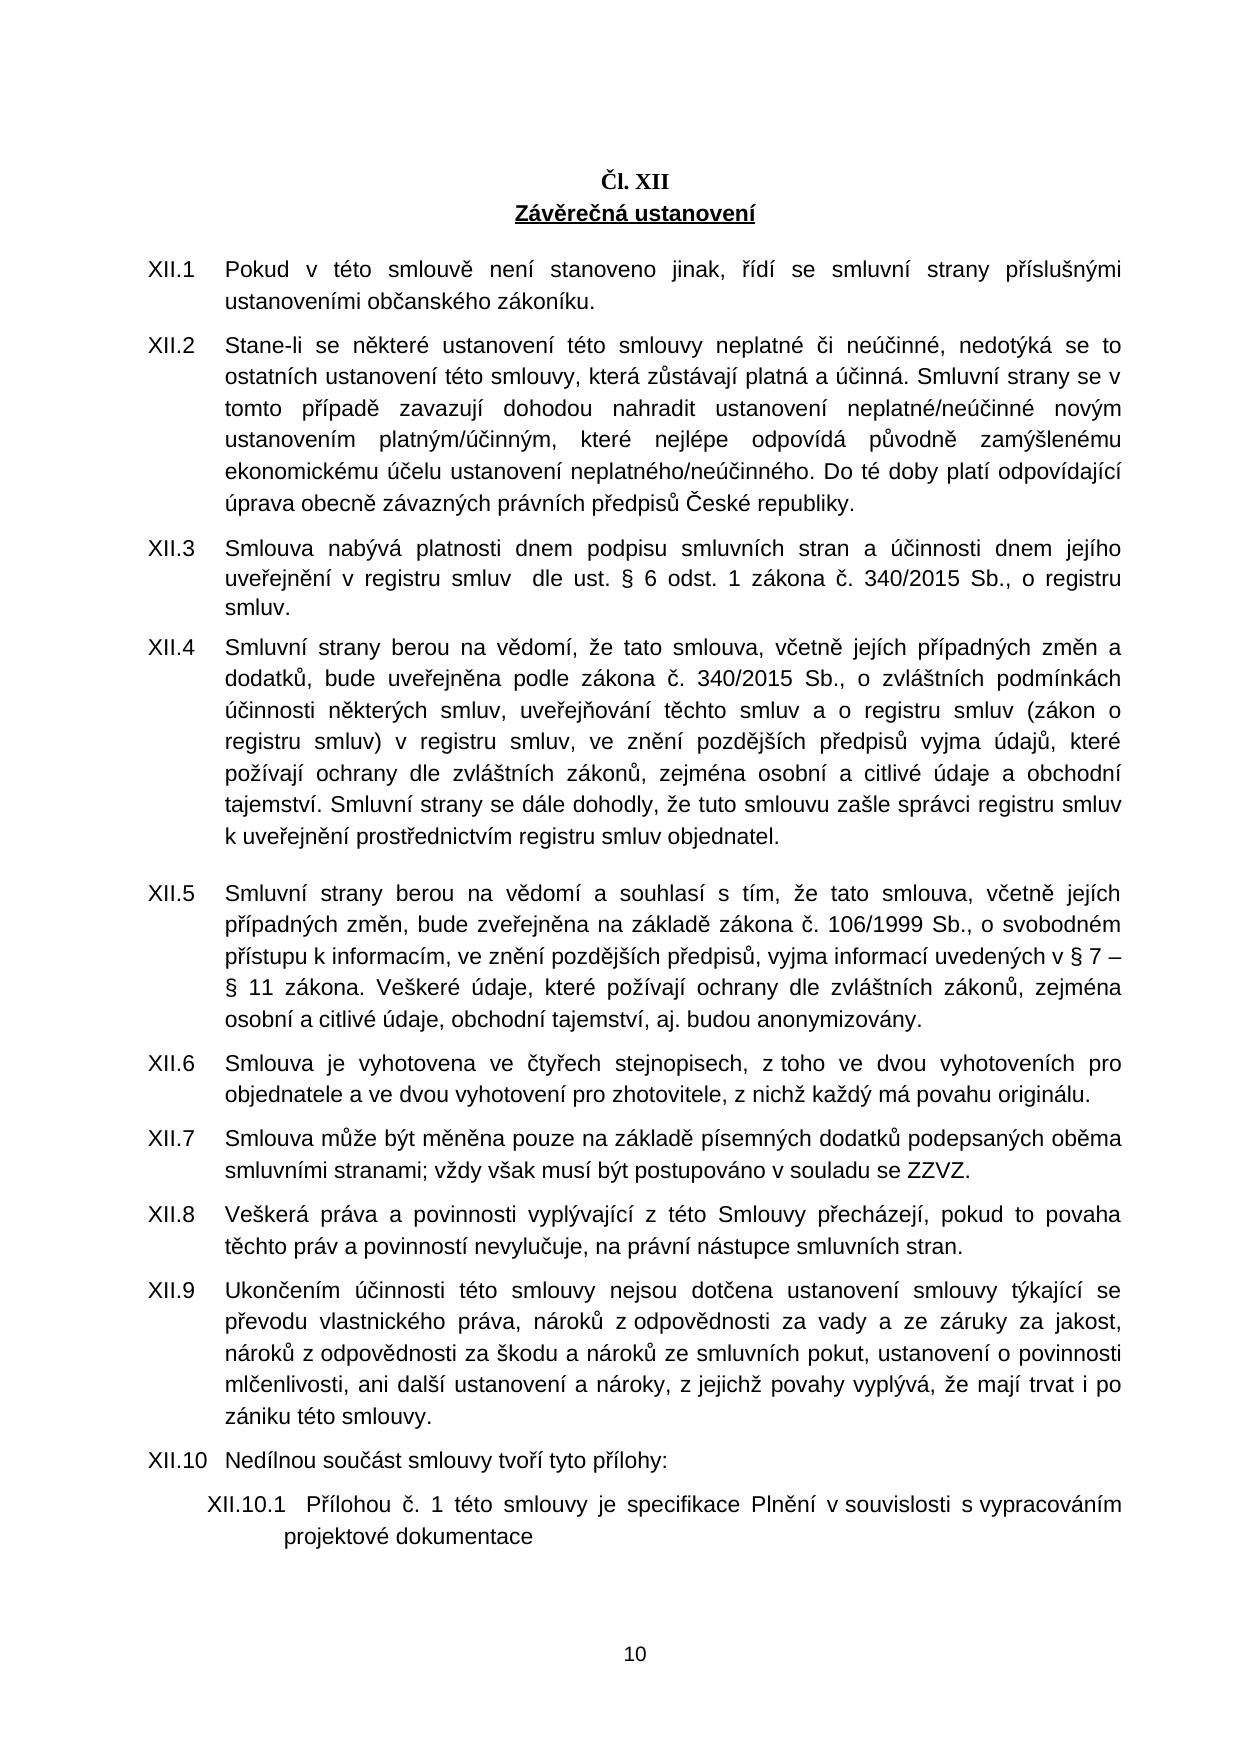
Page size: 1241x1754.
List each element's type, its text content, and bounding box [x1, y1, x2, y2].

list Veškerá práva a povinnosti vyplývající z této Smlouvy přecházejí, pokud to povaha těchto práv a povinností nevylučuje, na právní nástupce smluvních stran. [148, 1201, 1122, 1259]
list Smlouva může být měněna pouze na základě písemných dodatků podepsaných oběma smluvními stranami; vždy však musí být postupováno v souladu se ZZVZ. [148, 1125, 1122, 1183]
list Ukončením účinnosti této smlouvy nejsou dotčena ustanovení smlouvy týkající se převodu vlastnického práva, nároků z odpovědnosti za vady a ze záruky za jakost, nároků z odpovědnosti za škodu a nároků ze smluvních pokut, ustanovení o povinnosti mlčenlivosti, ani další ustanovení a nároky, z jejichž povahy vyplývá, že mají trvat i po zániku této smlouvy. [148, 1277, 1122, 1429]
list Smlouva je vyhotovena ve čtyřech stejnopisech, z toho ve dvou vyhotoveních pro objednatele a ve dvou vyhotovení pro zhotovitele, z nichž každý má povahu originálu. [148, 1050, 1122, 1108]
text Závěrečná ustanovení [148, 168, 1122, 226]
list Smlouva nabývá platnosti dnem podpisu smluvních stran a účinnosti dnem jejího uveřejnění v registru smluv dle ust. § 6 odst. 1 zákona č. 340/2015 Sb., o registru smluv. [148, 533, 1122, 621]
list Stane-li se některé ustanovení této smlouvy neplatné či neúčinné, nedotýká se to ostatních ustanovení této smlouvy, která zůstávají platná a účinná. Smluvní strany se v tomto případě zavazují dohodou nahradit ustanovení neplatné/neúčinné novým ustanovením platným/účinným, které nejlépe odpovídá původně zamýšlenému ekonomickému účelu ustanovení neplatného/neúčinného. Do té doby platí odpovídající úprava obecně závazných právních předpisů České republiky. [148, 332, 1122, 516]
list Smluvní strany berou na vědomí, že tato smlouva, včetně jejích případných změn a dodatků, bude uveřejněna podle zákona č. 340/2015 Sb., o zvláštních podmínkách účinnosti některých smluv, uveřejňování těchto smluv a o registru smluv (zákon o registru smluv) v registru smluv, ve znění pozdějších předpisů vyjma údajů, které požívají ochrany dle zvláštních zákonů, zejména osobní a citlivé údaje a obchodní tajemství. Smluvní strany se dále dohodly, že tuto smlouvu zašle správci registru smluv k uveřejnění prostřednictvím registru smluv objednatel. [148, 633, 1122, 849]
list Pokud v této smlouvě není stanoveno jinak, řídí se smluvní strany příslušnými ustanoveními občanského zákoníku. [148, 256, 1122, 314]
list Smluvní strany berou na vědomí a souhlasí s tím, že tato smlouva, včetně jejích případných změn, bude zveřejněna na základě zákona č. 106/1999 Sb., o svobodném přístupu k informacím, ve znění pozdějších předpisů, vyjma informací uvedených v § 7 – § 11 zákona. Veškeré údaje, které požívají ochrany dle zvláštních zákonů, zejména osobní a citlivé údaje, obchodní tajemství, aj. budou anonymizovány. [148, 879, 1122, 1032]
list Přílohou č. 1 této smlouvy je specifikace Plnění v souvislosti s vypracováním projektové dokumentace [207, 1491, 1122, 1549]
list Nedílnou součást smlouvy tvoří tyto přílohy: [148, 1447, 1122, 1473]
